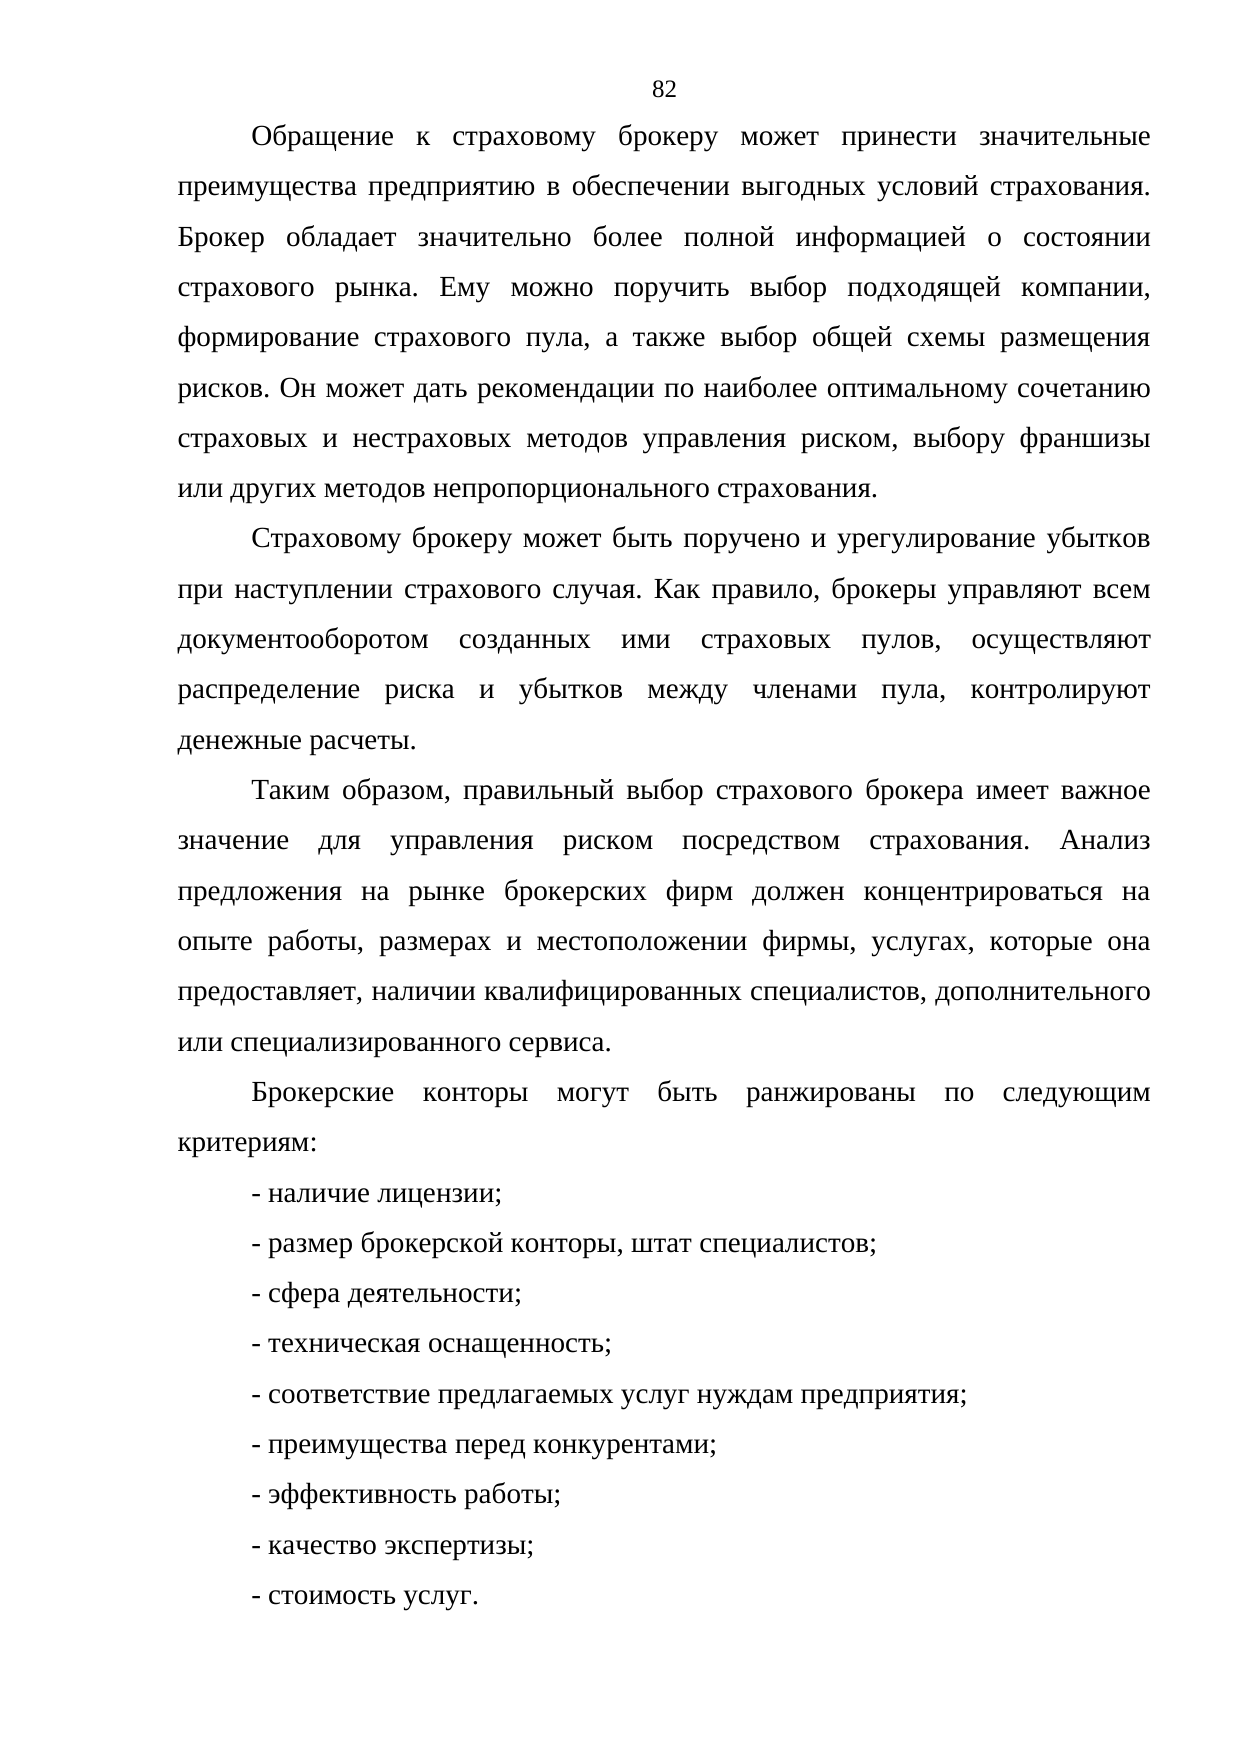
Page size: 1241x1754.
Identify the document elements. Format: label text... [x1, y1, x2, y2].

text Страховому брокеру может быть поручено и урегулирование убытков при наступлении страхового случая. Как правило, брокеры управляют всем документооборотом созданных ими страховых пулов, осуществляют распределение риска и убытков между членами пула, контролируют денежные расчеты. [177, 521, 1152, 755]
text - соответствие предлагаемых услуг нуждам предприятия; [177, 1376, 1152, 1409]
text - сфера деятельности; [177, 1275, 1152, 1309]
text - наличие лицензии; [177, 1175, 1152, 1208]
text - преимущества перед конкурентами; [177, 1426, 1152, 1460]
text Обращение к страховому брокеру может принести значительные преимущества предприятию в обеспечении выгодных условий страхования. Брокер обладает значительно более полной информацией о состоянии страхового рынка. Ему можно поручить выбор подходящей компании, формирование страхового пула, а также выбор общей схемы размещения рисков. Он может дать рекомендации по наиболее оптимальному сочетанию страховых и нестраховых методов управления риском, выбору франшизы или других методов непропорционального страхования. [177, 118, 1152, 504]
text - размер брокерской конторы, штат специалистов; [177, 1225, 1152, 1258]
text Таким образом, правильный выбор страхового брокера имеет важное значение для управления риском посредством страхования. Анализ предложения на рынке брокерских фирм должен концентрироваться на опыте работы, размерах и местоположении фирмы, услугах, которые она предоставляет, наличии квалифицированных специалистов, дополнительного или специализированного сервиса. [177, 772, 1152, 1057]
text Брокерские конторы могут быть ранжированы по следующим критериям: [177, 1074, 1152, 1158]
text - качество экспертизы; [177, 1527, 1152, 1560]
text - эффективность работы; [177, 1477, 1152, 1510]
text - техническая оснащенность; [177, 1326, 1152, 1359]
text - стоимость услуг. [177, 1577, 1152, 1611]
